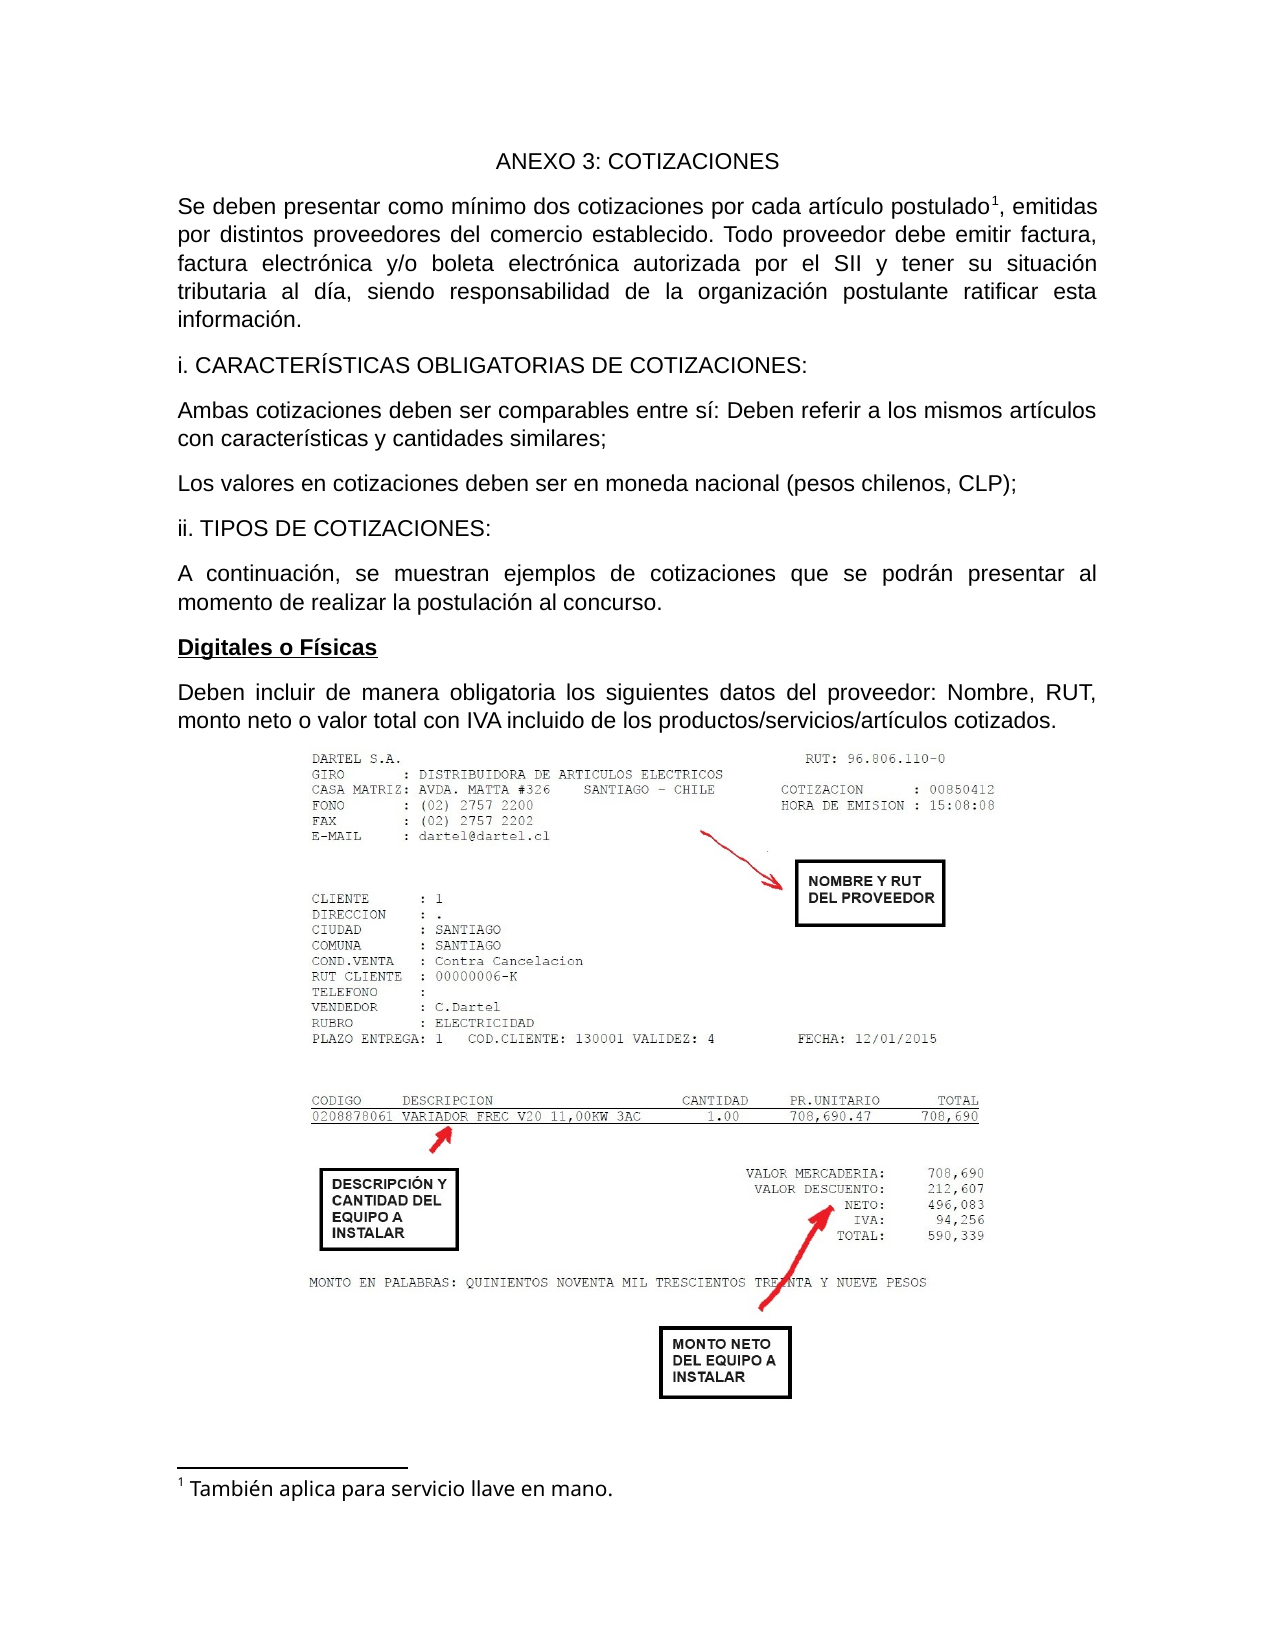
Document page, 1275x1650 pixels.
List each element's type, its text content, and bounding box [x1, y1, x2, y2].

text ii. TIPOS DE COTIZACIONES: [177, 515, 1098, 542]
text Los valores en cotizaciones deben ser en moneda nacional (pesos chilenos, CLP); [177, 470, 1098, 497]
text Deben incluir de manera obligatoria los siguientes datos del proveedor: Nombre, RUT, monto neto o valor total con IVA incluido de los productos/servicios/artículos cotizados. [177, 679, 1098, 734]
text i. CARACTERÍSTICAS OBLIGATORIAS DE COTIZACIONES: [177, 352, 1098, 378]
text Se deben presentar como mínimo dos cotizaciones por cada artículo postulado, emitidas por distintos proveedores del comercio establecido. Todo proveedor debe emitir factura, factura electrónica y/o boleta electrónica autorizada por el SII y tener su situación tributaria al día, siendo responsabilidad de la organización postulante ratificar esta información. [177, 193, 1098, 333]
picture [265, 748, 1079, 1466]
text Digitales o Físicas [177, 634, 1098, 660]
text ANEXO 3: COTIZACIONES [177, 148, 1098, 174]
text A continuación, se muestran ejemplos de cotizaciones que se podrán presentar al momento de realizar la postulación al concurso. [177, 560, 1098, 615]
text Ambas cotizaciones deben ser comparables entre sí: Deben referir a los mismos artículos con características y cantidades similares; [177, 397, 1098, 451]
